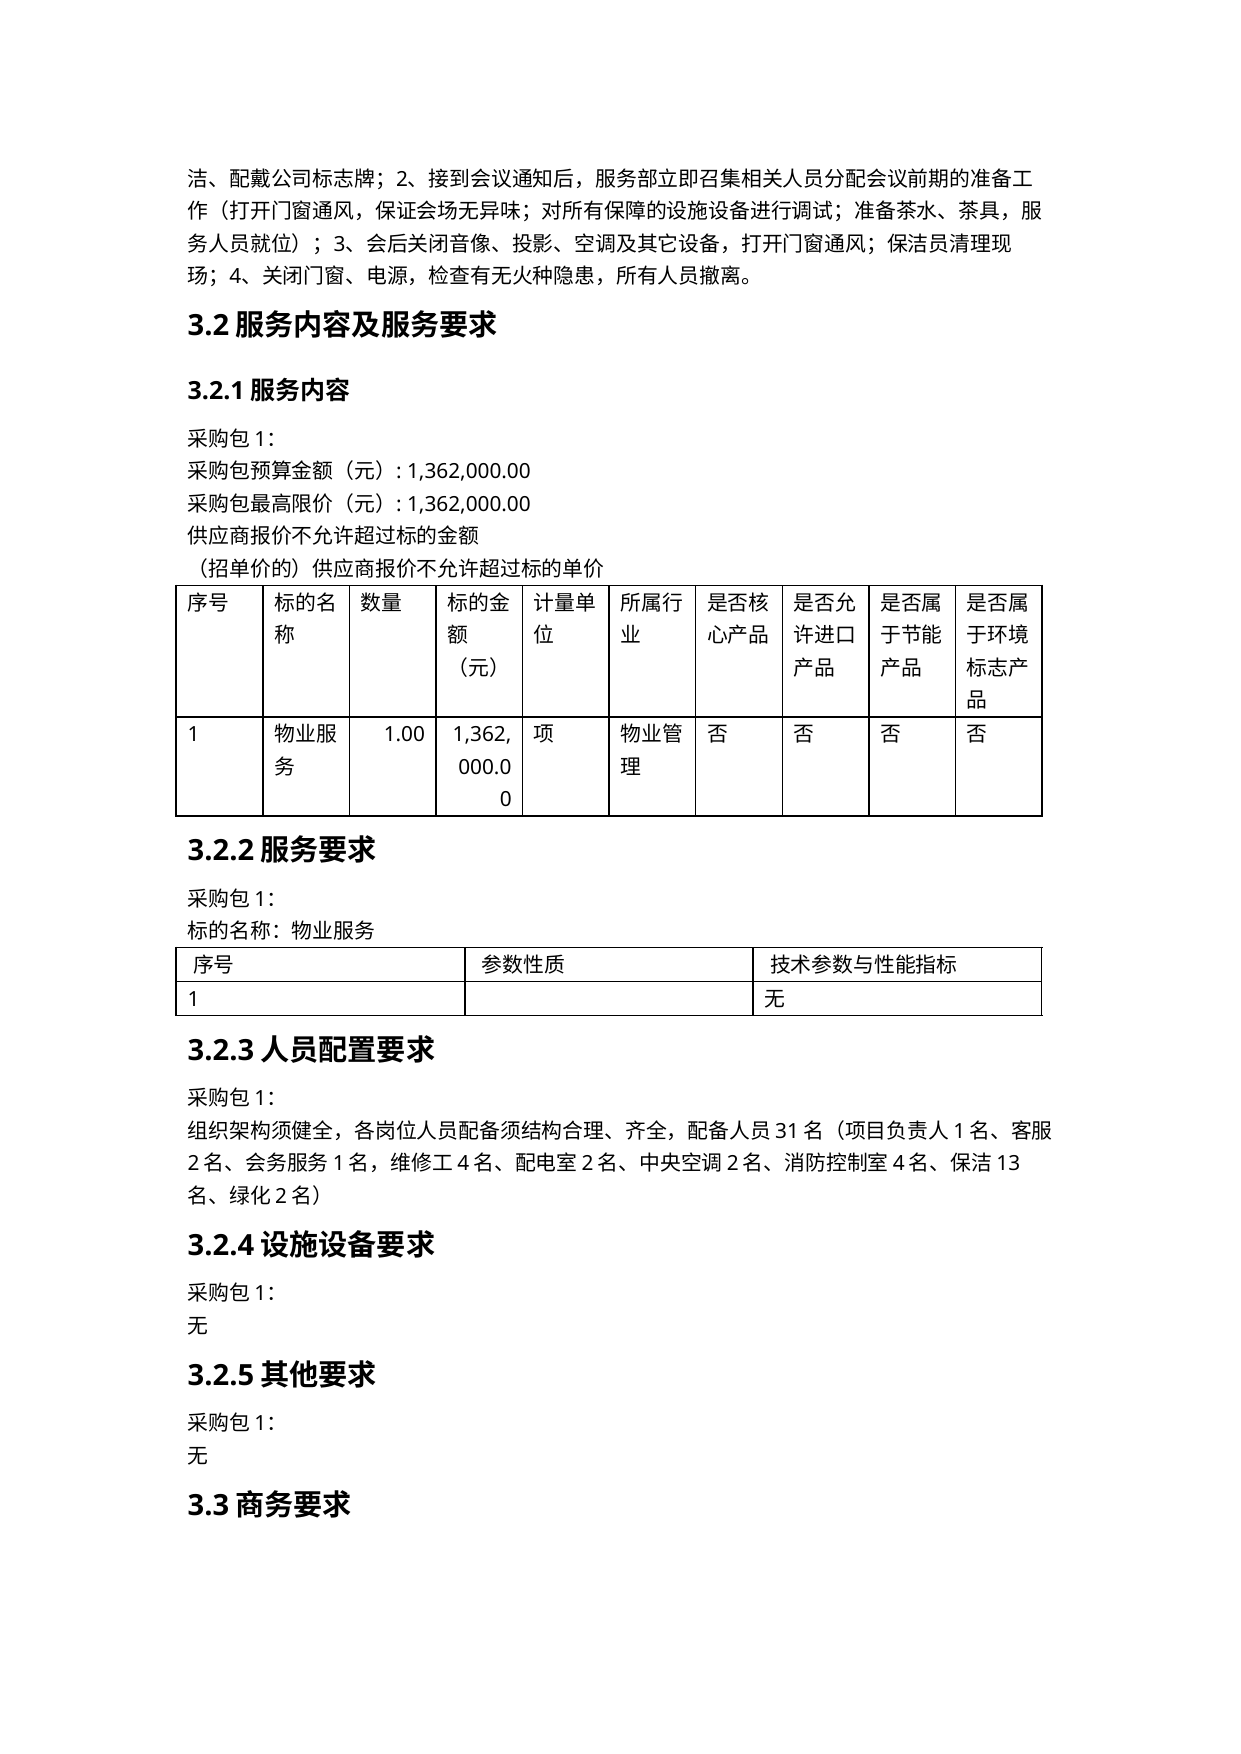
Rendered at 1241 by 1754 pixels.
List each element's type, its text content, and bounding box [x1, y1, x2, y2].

table_header 是否属于节能产品 [870, 586, 955, 716]
text 采购包1： [187, 882, 1053, 914]
table_header 数量 [350, 586, 435, 716]
text 无 [187, 1439, 1053, 1471]
table_cell 否 [696, 718, 782, 815]
text 3.2.3人员配置要求 [187, 1016, 1053, 1081]
text 3.2.1服务内容 [187, 357, 1053, 422]
text 采购包预算金额（元）: 1,362,000.00 [187, 454, 1053, 487]
table_cell 否 [956, 718, 1041, 815]
table_header 是否核心产品 [696, 586, 782, 716]
table_cell 项 [523, 718, 608, 815]
table_header 所属行业 [610, 586, 695, 716]
table_header 序号 [177, 586, 262, 716]
text 供应商报价不允许超过标的金额 [187, 519, 1053, 552]
table_header 计量单位 [523, 586, 608, 716]
text 采购包1： [187, 1081, 1053, 1114]
text 采购包最高限价（元）: 1,362,000.00 [187, 487, 1053, 519]
table_cell 1 [177, 718, 262, 815]
text 采购包1： [187, 422, 1053, 454]
table_cell 否 [870, 718, 955, 815]
text 3.2.5其他要求 [187, 1341, 1053, 1406]
text 标的名称：物业服务 [187, 914, 1053, 947]
table_header 是否允许进口产品 [783, 586, 868, 716]
text 采购包1： [187, 1276, 1053, 1309]
text 3.2.4设施设备要求 [187, 1211, 1053, 1276]
table_cell [466, 982, 752, 1015]
table_cell 否 [783, 718, 868, 815]
text 3.2.2服务要求 [187, 817, 1053, 882]
table_header 序号 [177, 948, 464, 981]
text 3.2服务内容及服务要求 [187, 292, 1053, 357]
text 3.3商务要求 [187, 1471, 1053, 1536]
text 采购包1： [187, 1406, 1053, 1439]
text （招单价的）供应商报价不允许超过标的单价 [187, 552, 1053, 584]
table_header 标的名称 [264, 586, 349, 716]
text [187, 162, 1053, 292]
table_header 技术参数与性能指标 [754, 948, 1041, 981]
table_header 参数性质 [466, 948, 752, 981]
table_header 是否属于环境标志产品 [956, 586, 1041, 716]
table_cell 物业服务 [264, 718, 349, 815]
table_cell 1,362,000.00 [437, 718, 522, 815]
table_cell 1.00 [350, 718, 435, 815]
table_cell 1 [177, 982, 464, 1015]
table_header 标的金额 （元） [437, 586, 522, 716]
table_cell 无 [754, 982, 1041, 1015]
text 无 [187, 1309, 1053, 1341]
table_cell 物业管理 [610, 718, 695, 815]
text 组织架构须健全，各岗位人员配备须结构合理、齐全，配备人员31名（项目负责人1名、客服2名、会务服务1名，维修工4名、配电室2名、中央空调2名、消防控制室4名、保洁13名、绿化2名） [187, 1114, 1053, 1211]
